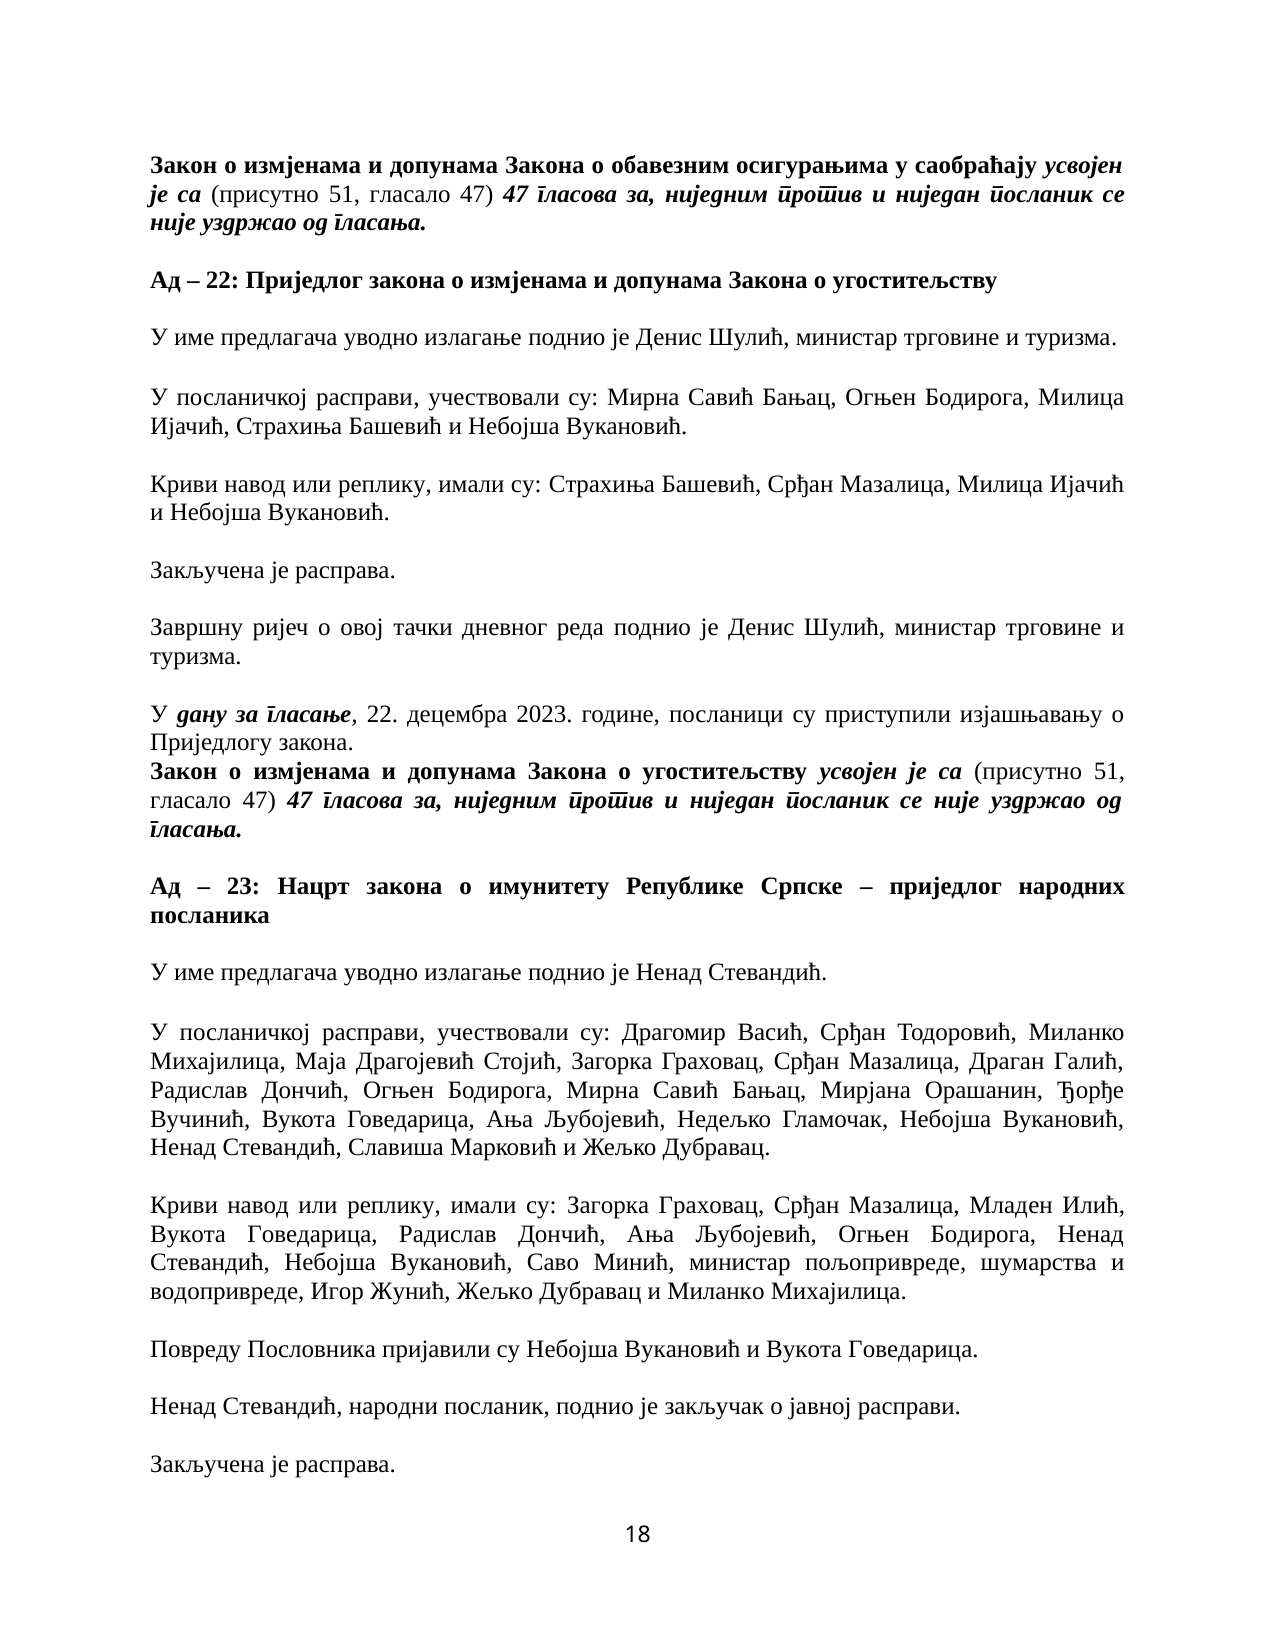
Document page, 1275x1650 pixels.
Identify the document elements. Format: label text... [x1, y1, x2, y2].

text Завршну ријеч о овој тачки дневног реда поднио је Денис Шулић, министар трговине и туризма. [150, 612, 1125, 670]
text Закључена је расправа. [150, 1449, 1125, 1477]
text У посланичкој расправи, учествовали су: Мирна Савић Бањац, Огњен Бодирога, Милица Ијачић, Страхиња Башевић и Небојша Вукановић. [150, 382, 1125, 440]
text Ненад Стевандић, народни посланик, поднио је закључак о јавној расправи. [150, 1391, 1125, 1420]
text У име предлагача уводно излагање поднио је Денис Шулић, министар трговине и туризма. [150, 322, 1125, 351]
text Криви навод или реплику, имали су: Страхиња Башевић, Срђан Мазалица, Милица Ијачић и Небојша Вукановић. [150, 469, 1125, 526]
text Криви навод или реплику, имали су: Загорка Граховац, Срђан Мазалица, Младен Илић, Вукота Говедарица, Радислав Дончић, Ања Љубојевић, Огњен Бодирога, Ненад Стевандић, Небојша Вукановић, Саво Минић, министар пољопривреде, шумарства и водопривреде, Игор Жунић, Жељко Дубравац и Миланко Михајилица. [150, 1190, 1125, 1305]
text Ад – 23: Нацрт закона о имунитету Републике Српске – приједлог народних посланика [150, 871, 1125, 929]
text Закон о измјенама и допунама Закона о угоститељству усвојен је са (присутно 51, гласало 47) 47 гласова за, ниједним против и ниједан посланик се није уздржао од гласања. [150, 756, 1125, 842]
text У дану за гласање, 22. децембра 2023. године, посланици су приступили изјашњавању о Приједлогу закона. [150, 699, 1125, 756]
text Закон о измјенама и допунама Закона о обавезним осигурањима у саобраћају усвојен је са (присутно 51, гласало 47) 47 гласова за, ниједним против и ниједан посланик се није уздржао од гласања. [150, 150, 1125, 236]
text У посланичкој расправи, учествовали су: Драгомир Васић, Срђан Тодоровић, Миланко Михајилица, Маја Драгојевић Стојић, Загорка Граховац, Срђан Мазалица, Драган Галић, Радислав Дончић, Огњен Бодирога, Мирна Савић Бањац, Мирјана Орашанин, Ђорђе Вучинић, Вукота Говедарица, Ања Љубојевић, Недељко Гламочак, Небојша Вукановић, Ненад Стевандић, Славиша Марковић и Жељко Дубравац. [150, 1017, 1125, 1161]
text Повреду Пословника пријавили су Небојша Вукановић и Вукота Говедарица. [150, 1334, 1125, 1362]
text У име предлагача уводно излагање поднио је Ненад Стевандић. [150, 957, 1125, 986]
text Ад – 22: Приједлог закона о измјенама и допунама Закона о угоститељству [150, 265, 1125, 294]
text Закључена је расправа. [150, 555, 1125, 584]
